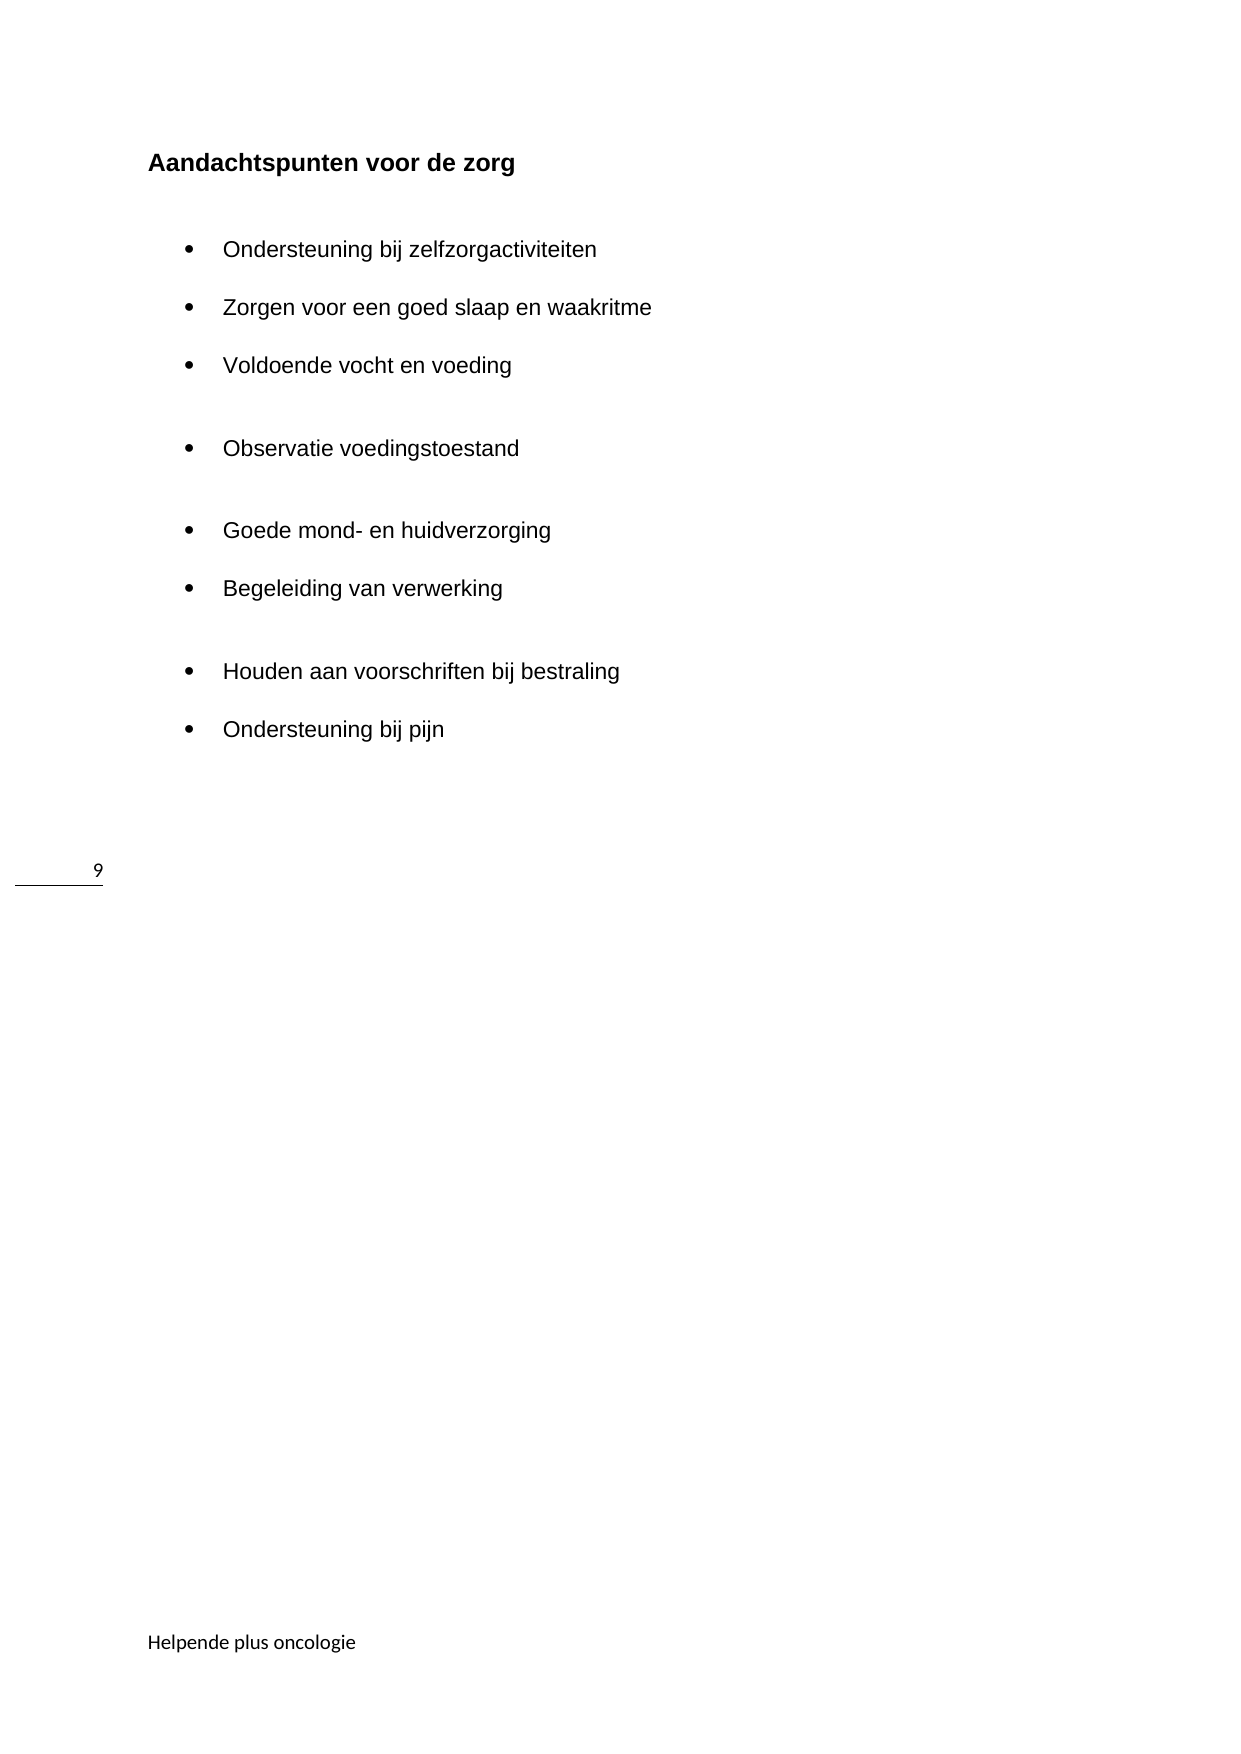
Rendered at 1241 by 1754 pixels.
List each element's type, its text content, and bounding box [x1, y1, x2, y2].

text Aandachtspunten voor de zorg [148, 148, 1093, 176]
list Goede mond- en huidverzorging [185, 517, 1093, 544]
list Begeleiding van verwerking [185, 575, 1093, 602]
list Voldoende vocht en voeding [185, 352, 1093, 378]
list Ondersteuning bij zelfzorgactiviteiten [185, 236, 1093, 262]
list Observatie voedingstoestand [185, 434, 1093, 461]
list Ondersteuning bij pijn [185, 716, 1093, 742]
list Houden aan voorschriften bij bestraling [185, 658, 1093, 684]
list Zorgen voor een goed slaap en waakritme [185, 294, 1093, 320]
